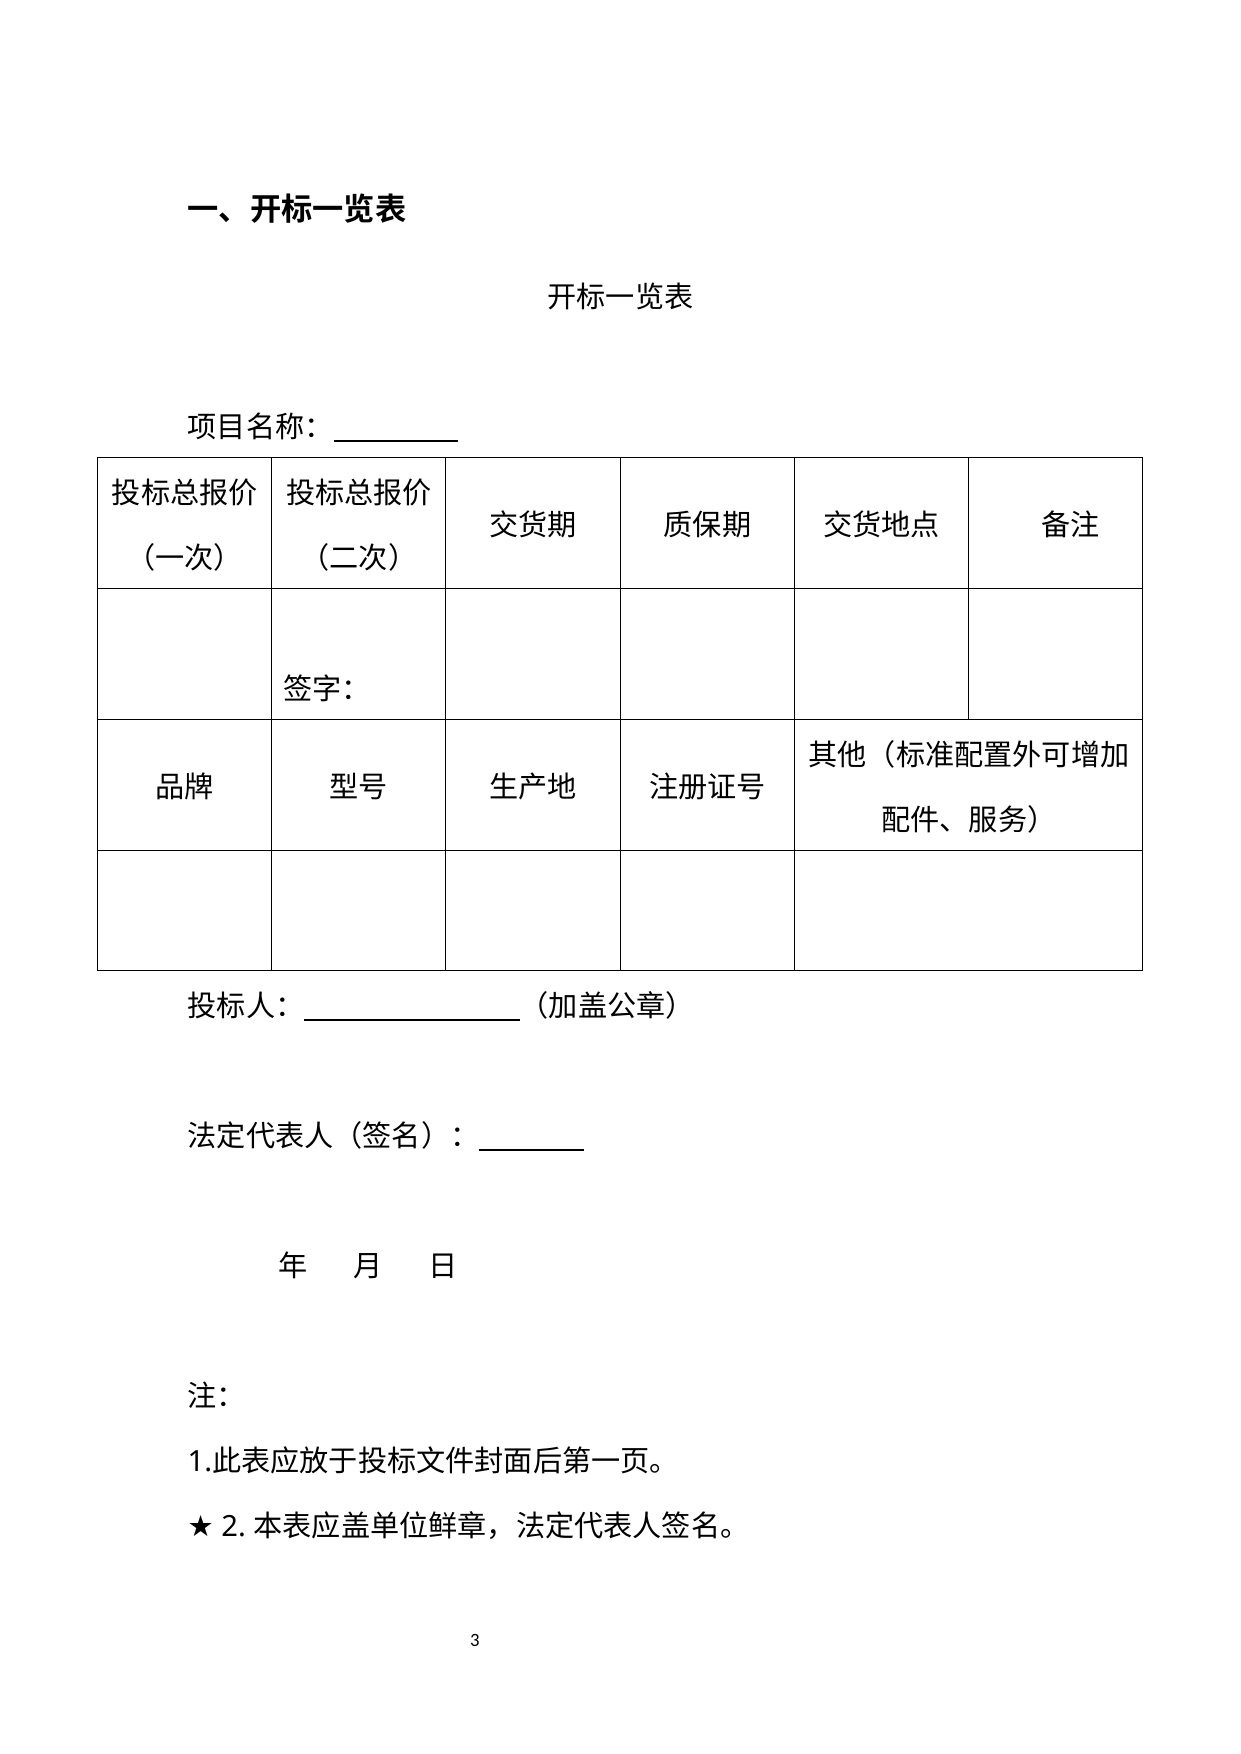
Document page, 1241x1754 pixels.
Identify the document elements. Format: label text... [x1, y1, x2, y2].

table_cell 型号 [272, 720, 445, 850]
table_cell [446, 589, 620, 719]
table_cell 注册证号 [621, 720, 794, 850]
text 项目名称： [187, 392, 1053, 457]
text ★ 2. 本表应盖单位鲜章，法定代表人签名。 [187, 1491, 1053, 1556]
table_header 投标总报价 （一次） [98, 458, 271, 588]
text 注： [187, 1361, 1053, 1426]
text 开标一览表 [187, 262, 1053, 327]
table_cell [621, 851, 794, 970]
text 投标人： （加盖公章） [187, 971, 1053, 1036]
subtitle 一、开标一览表 [187, 174, 1053, 239]
table_cell [98, 589, 271, 719]
table_header 交货期 [446, 458, 620, 588]
table_header 交货地点 [795, 458, 968, 588]
text 法定代表人（签名）： [187, 1101, 1053, 1166]
table_cell 生产地 [446, 720, 620, 850]
table_cell [969, 589, 1142, 719]
table_cell [98, 851, 271, 970]
table_cell 其他（标准配置外可增加配件、服务） [795, 720, 1142, 850]
table_header 备注 [969, 458, 1142, 588]
table_header 质保期 [621, 458, 794, 588]
text 年 月 日 [187, 1231, 1053, 1296]
table_cell 品牌 [98, 720, 271, 850]
table_cell 签字： [272, 589, 445, 719]
table_cell [795, 851, 1142, 970]
table_cell [446, 851, 620, 970]
table_header 投标总报价 （二次） [272, 458, 445, 588]
text 1.此表应放于投标文件封面后第一页。 [187, 1426, 1053, 1491]
table_cell [795, 589, 968, 719]
table_cell [272, 851, 445, 970]
table_cell [621, 589, 794, 719]
